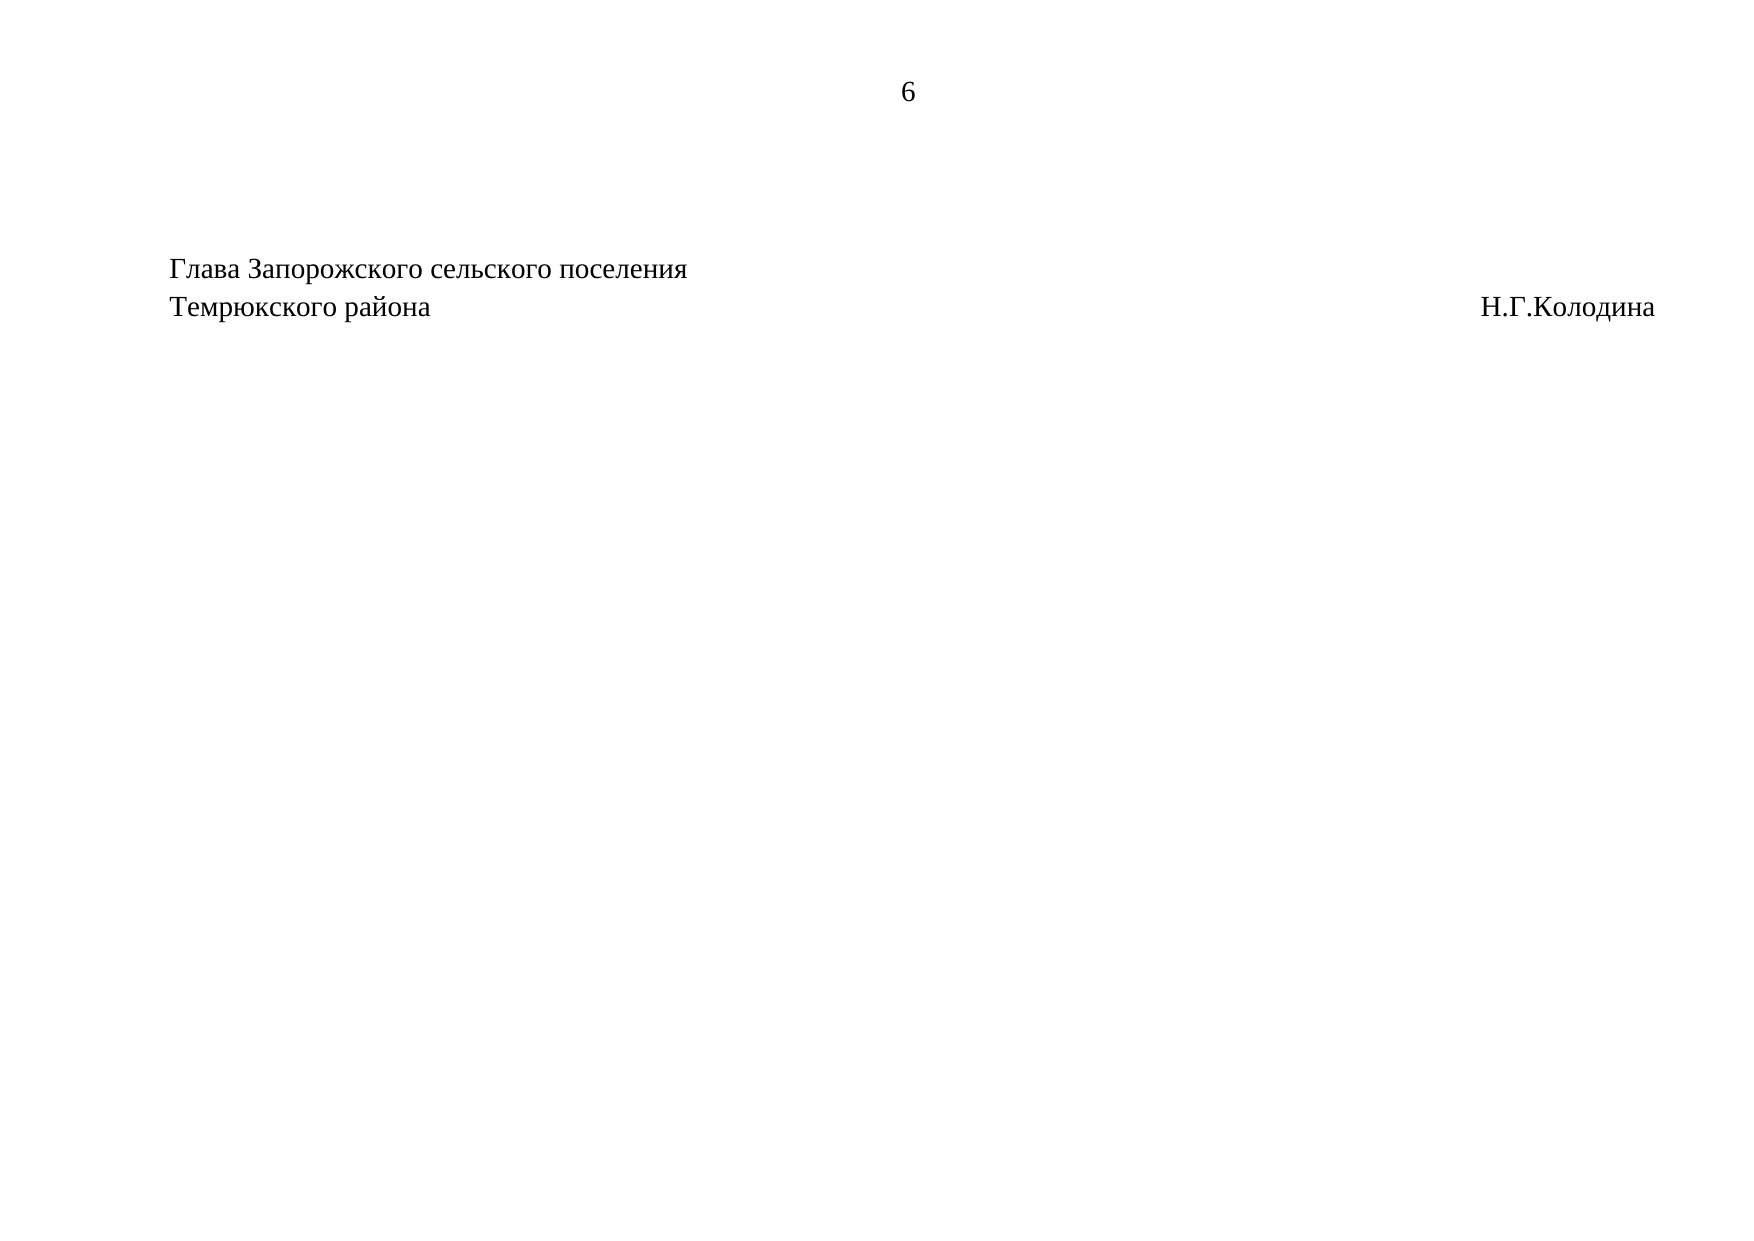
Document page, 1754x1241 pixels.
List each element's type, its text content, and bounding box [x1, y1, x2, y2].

text Глава Запорожского сельского поселения [118, 251, 1698, 284]
text Темрюкского района Н.Г.Колодина [118, 289, 1698, 323]
